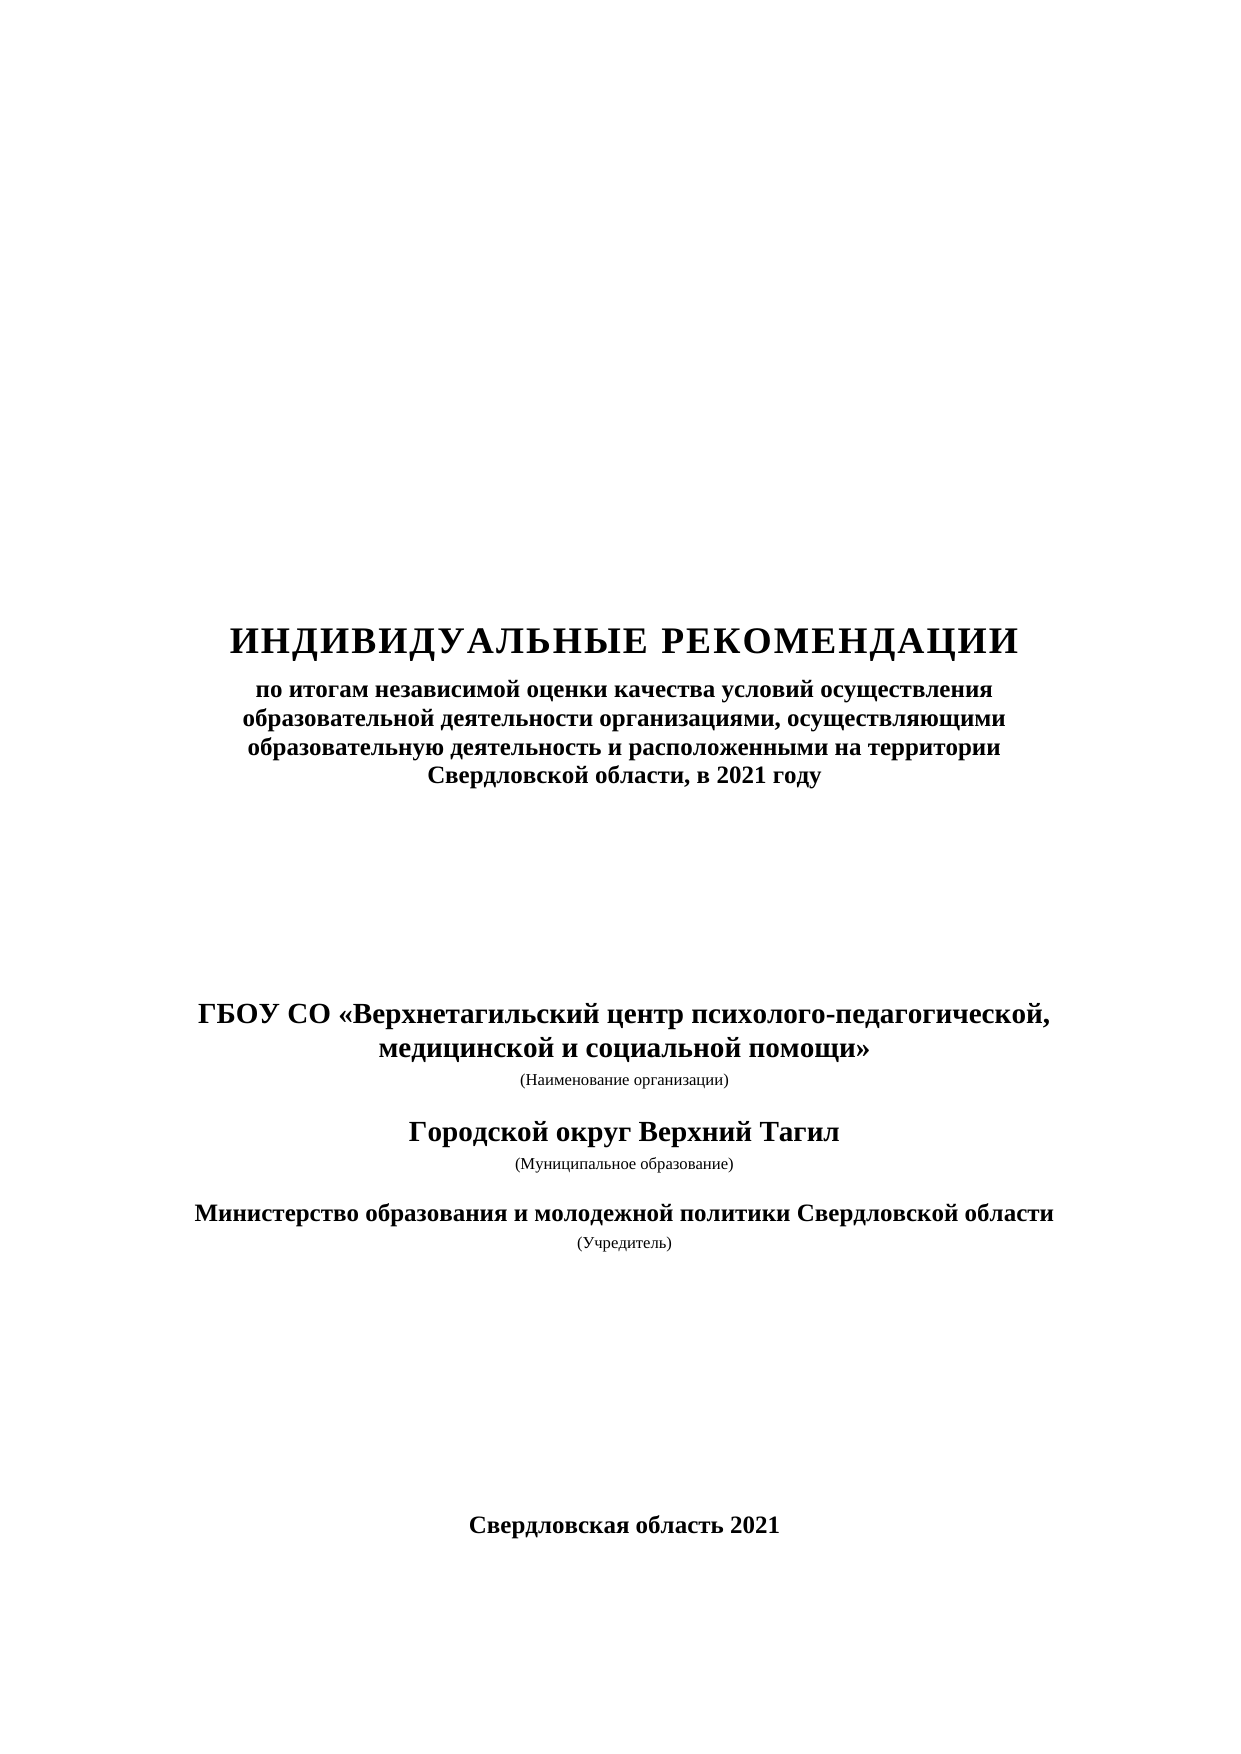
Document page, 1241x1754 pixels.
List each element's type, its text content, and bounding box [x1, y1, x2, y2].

text Городской округ Верхний Тагил [177, 1114, 1071, 1147]
text (Муниципальное образование) [177, 1153, 1071, 1173]
text ГБОУ СО «Верхнетагильский центр психолого-педагогической, медицинской и социальной помощи» [177, 996, 1071, 1063]
text по итогам независимой оценки качества условий осуществления образовательной деятельности организациями, осуществляющими образовательную деятельность и расположенными на территории Свердловской области, в 2021 году [177, 674, 1071, 789]
text Свердловская область 2021 [177, 1510, 1071, 1539]
text Министерство образования и молодежной политики Свердловской области [177, 1198, 1071, 1226]
text (Учредитель) [177, 1233, 1071, 1252]
text (Наименование организации) [177, 1069, 1071, 1089]
text ИНДИВИДУАЛЬНЫЕ РЕКОМЕНДАЦИИ [177, 619, 1071, 662]
